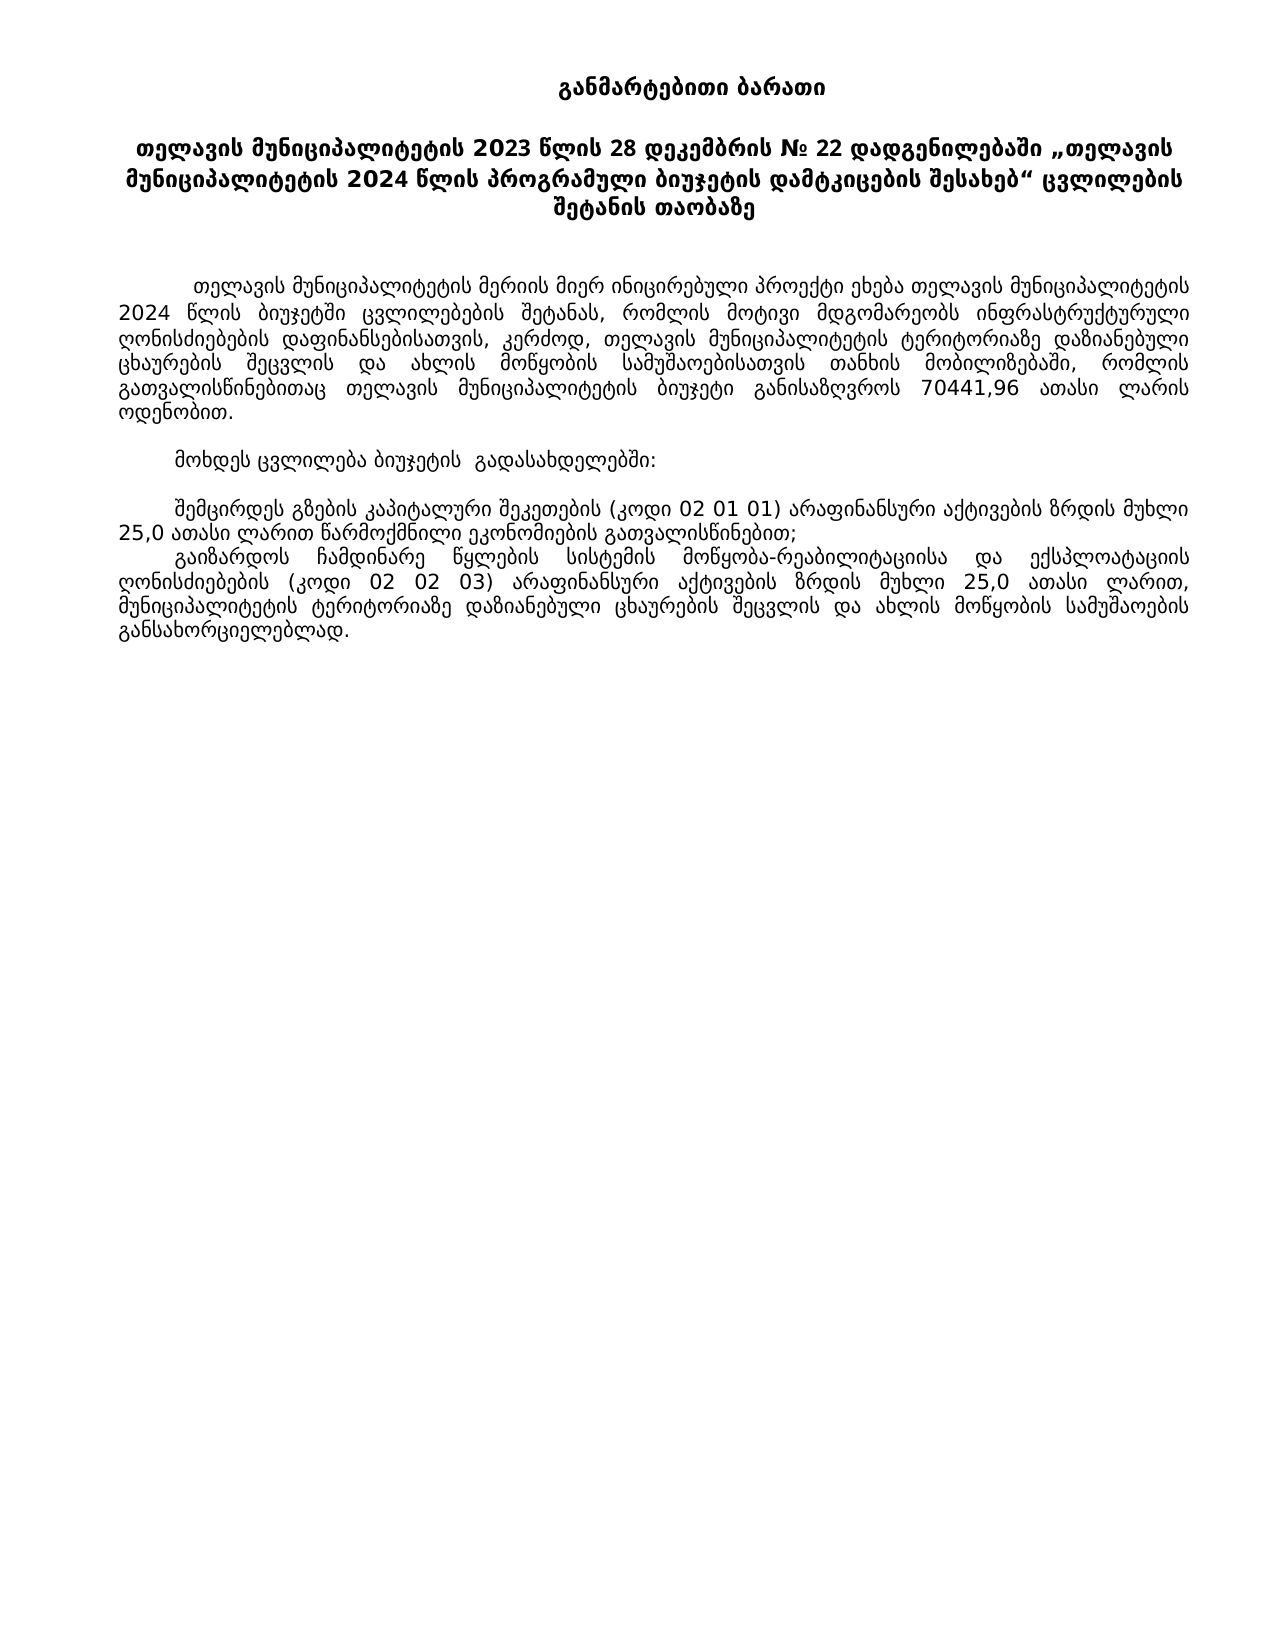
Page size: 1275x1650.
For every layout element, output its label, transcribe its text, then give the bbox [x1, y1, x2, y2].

text მოხდეს ცვლილება ბიუჯეტის გადასახდელებში: [118, 448, 1191, 473]
text თელავის მუნიციპალიტეტის 2023 წლის 28 დეკემბრის № 22 დადგენილებაში „თელავის მუნიციპალიტეტის 2024 წლის პროგრამული ბიუჯეტის დამტკიცების შესახებ“ ცვლილების შეტანის თაობაზე [118, 132, 1191, 221]
text განმარტებითი ბარათი [118, 74, 1191, 101]
text თელავის მუნიციპალიტეტის მერიის მიერ ინიცირებული პროექტი ეხება თელავის მუნიციპალიტეტის 2024 წლის ბიუჯეტში ცვლილებების შეტანას, რომლის მოტივი მდგომარეობს ინფრასტრუქტურული ღონისძიებების დაფინანსებისათვის, კერძოდ, თელავის მუნიციპალიტეტის ტერიტორიაზე დაზიანებული ცხაურების შეცვლის და ახლის მოწყობის სამუშაოებისათვის თანხის მობილიზებაში, რომლის გათვალისწინებითაც თელავის მუნიციპალიტეტის ბიუჯეტი განისაზღვროს 70441,96 ათასი ლარის ოდენობით. [118, 274, 1191, 424]
text შემცირდეს გზების კაპიტალური შეკეთების (კოდი 02 01 01) არაფინანსური აქტივების ზრდის მუხლი 25,0 ათასი ლარით წარმოქმნილი ეკონომიების გათვალისწინებით; [118, 497, 1191, 545]
text გაიზარდოს ჩამდინარე წყლების სისტემის მოწყობა-რეაბილიტაციისა და ექსპლოატაციის ღონისძიებების (კოდი 02 02 03) არაფინანსური აქტივების ზრდის მუხლი 25,0 ათასი ლარით, მუნიციპალიტეტის ტერიტორიაზე დაზიანებული ცხაურების შეცვლის და ახლის მოწყობის სამუშაოების განსახორციელებლად. [118, 545, 1191, 642]
